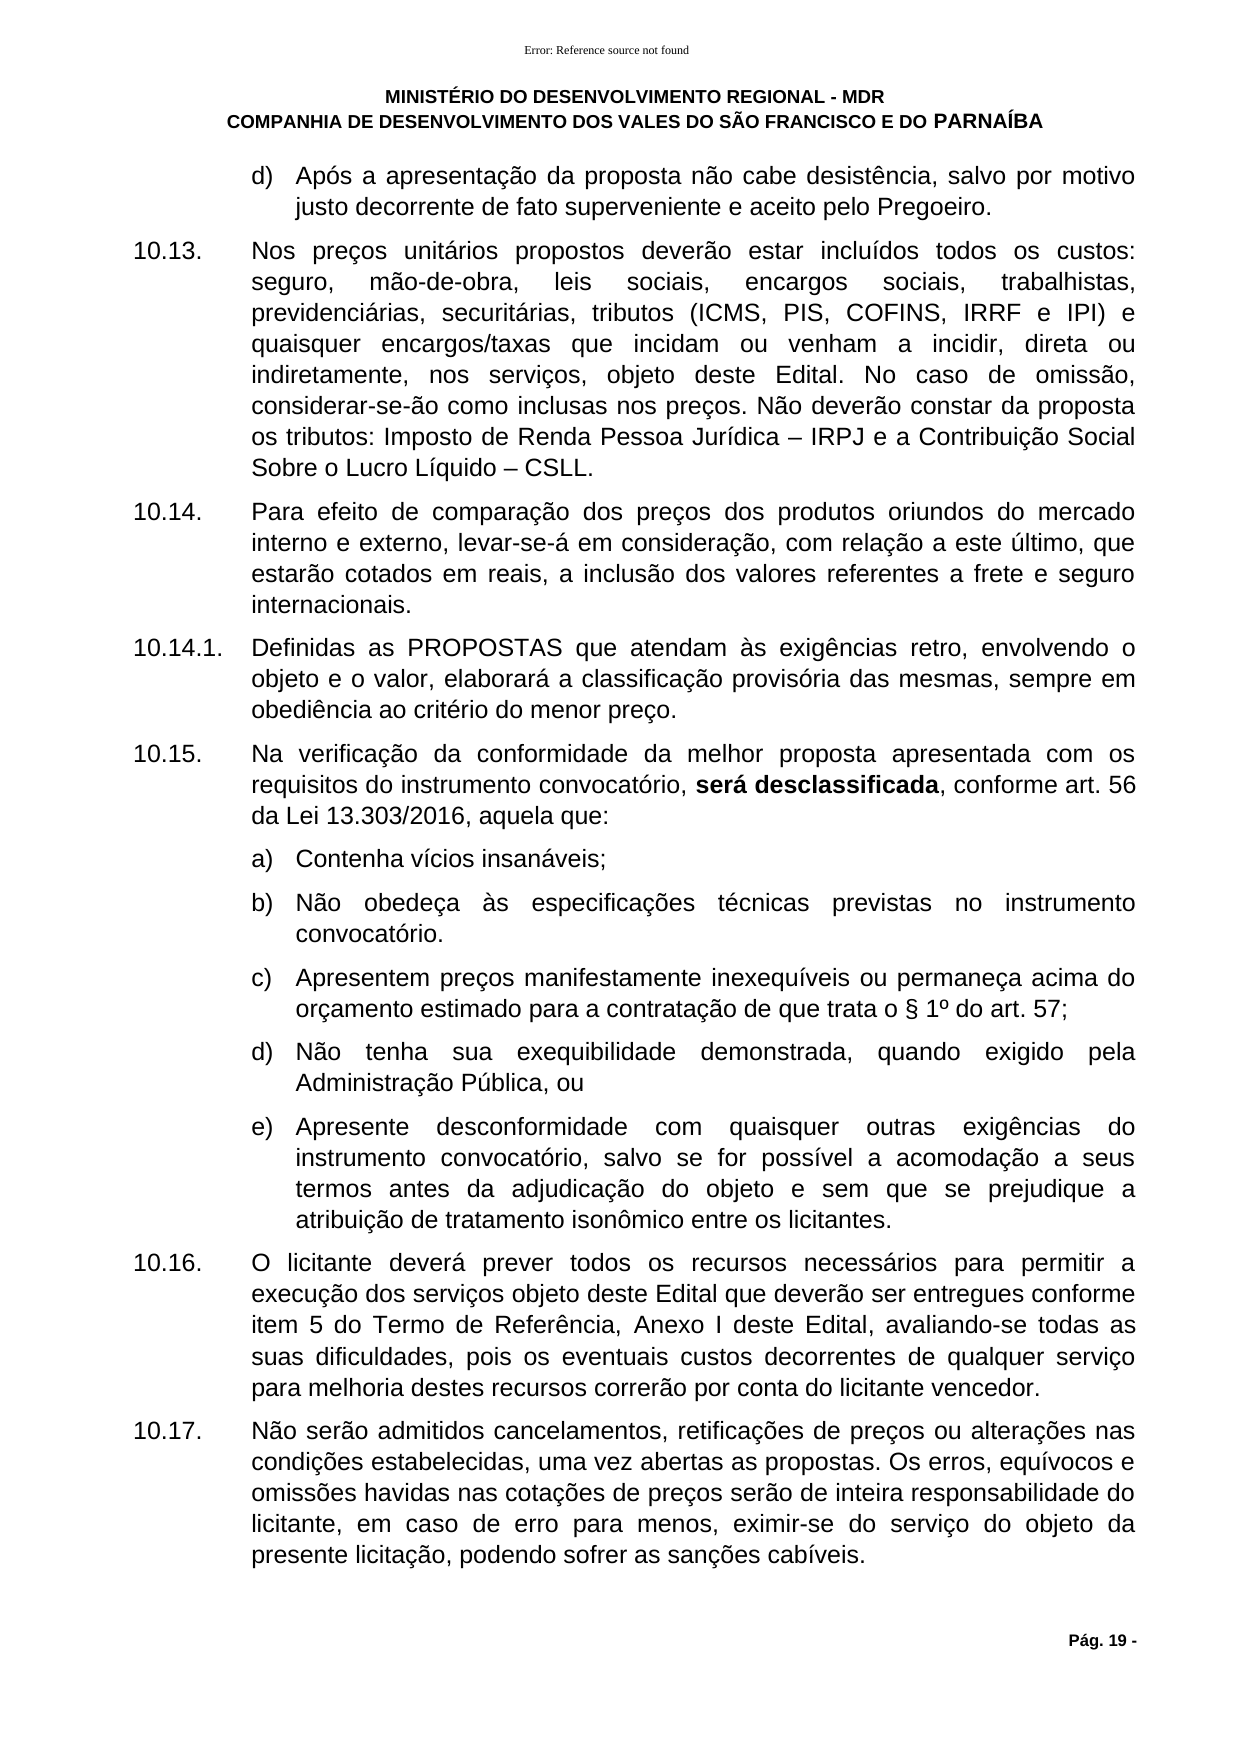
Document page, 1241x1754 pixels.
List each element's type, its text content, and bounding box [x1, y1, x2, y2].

list Apresentem preços manifestamente inexequíveis ou permaneça acima do orçamento estimado para a contratação de que trata o § 1º do art. 57; [251, 962, 1137, 1022]
list Após a apresentação da proposta não cabe desistência, salvo por motivo justo decorrente de fato superveniente e aceito pelo Pregoeiro. [251, 161, 1137, 221]
list Não serão admitidos cancelamentos, retificações de preços ou alterações nas condições estabelecidas, uma vez abertas as propostas. Os erros, equívocos e omissões havidas nas cotações de preços serão de inteira responsabilidade do licitante, em caso de erro para menos, eximir-se do serviço do objeto da presente licitação, podendo sofrer as sanções cabíveis. [133, 1416, 1137, 1569]
list O licitante deverá prever todos os recursos necessários para permitir a execução dos serviços objeto deste Edital que deverão ser entregues conforme item 5 do Termo de Referência, Anexo I deste Edital, avaliando-se todas as suas dificuldades, pois os eventuais custos decorrentes de qualquer serviço para melhoria destes recursos correrão por conta do licitante vencedor. [133, 1248, 1137, 1401]
list Na verificação da conformidade da melhor proposta apresentada com os requisitos do instrumento convocatório, será desclassificada, conforme art. 56 da Lei 13.303/2016, aquela que: [133, 739, 1137, 829]
list Apresente desconformidade com quaisquer outras exigências do instrumento convocatório, salvo se for possível a acomodação a seus termos antes da adjudicação do objeto e sem que se prejudique a atribuição de tratamento isonômico entre os licitantes. [251, 1112, 1137, 1233]
list Não tenha sua exequibilidade demonstrada, quando exigido pela Administração Pública, ou [251, 1037, 1137, 1097]
list Para efeito de comparação dos preços dos produtos oriundos do mercado interno e externo, levar-se-á em consideração, com relação a este último, que estarão cotados em reais, a inclusão dos valores referentes a frete e seguro internacionais. [133, 496, 1137, 618]
list Não obedeça às especificações técnicas previstas no instrumento convocatório. [251, 888, 1137, 948]
list Nos preços unitários propostos deverão estar incluídos todos os custos: seguro, mão-de-obra, leis sociais, encargos sociais, trabalhistas, previdenciárias, securitárias, tributos (ICMS, PIS, COFINS, IRRF e IPI) e quaisquer encargos/taxas que incidam ou venham a incidir, direta ou indiretamente, nos serviços, objeto deste Edital. No caso de omissão, considerar-se-ão como inclusas nos preços. Não deverão constar da proposta os tributos: Imposto de Renda Pessoa Jurídica – IRPJ e a Contribuição Social Sobre o Lucro Líquido – CSLL. [133, 236, 1137, 482]
list Definidas as PROPOSTAS que atendam às exigências retro, envolvendo o objeto e o valor, elaborará a classificação provisória das mesmas, sempre em obediência ao critério do menor preço. [133, 633, 1137, 724]
list Contenha vícios insanáveis; [251, 844, 1137, 873]
